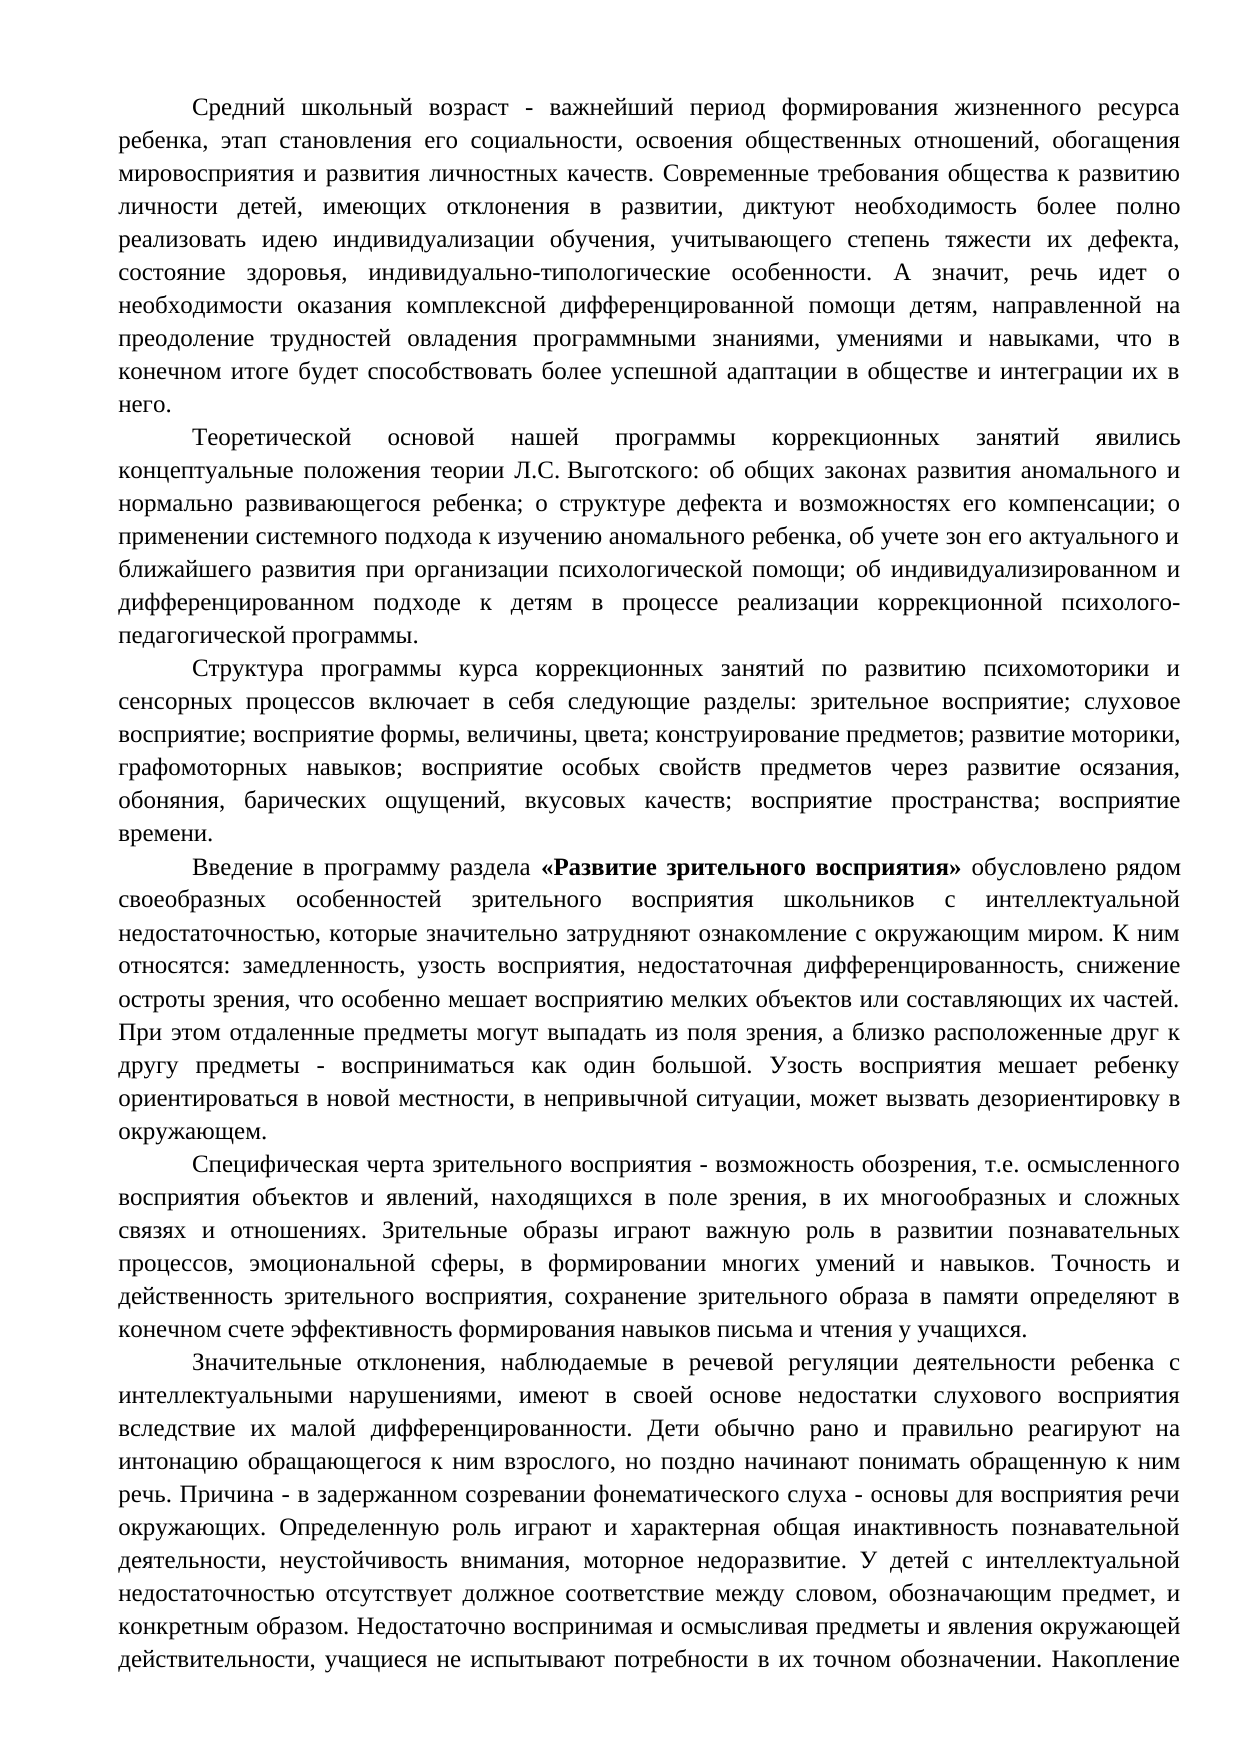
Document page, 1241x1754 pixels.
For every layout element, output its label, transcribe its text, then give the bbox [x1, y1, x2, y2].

text Средний школьный возраст - важнейший период формирования жизненного ресурса ребенка, этап становления его социальности, освоения общественных отношений, обогащения мировосприятия и развития личностных качеств. Современные требования общества к развитию личности детей, имеющих отклонения в развитии, диктуют необходимость более полно реализовать идею индивидуализации обучения, учитывающего степень тяжести их дефекта, состояние здоровья, индивидуально-типологические особенности. А значит, речь идет о необходимости оказания комплексной дифференцированной помощи детям, направленной на преодоление трудностей овладения программными знаниями, умениями и навыками, что в конечном итоге будет способствовать более успешной адаптации в обществе и интеграции их в него. [118, 92, 1181, 418]
text Введение в программу раздела «Развитие зрительного восприятия» обусловлено рядом своеобразных особенностей зрительного восприятия школьников с интеллектуальной недостаточностью, которые значительно затрудняют ознакомление с окружающим миром. К ним относятся: замедленность, узость восприятия, недостаточная дифференцированность, снижение остроты зрения, что особенно мешает восприятию мелких объектов или составляющих их частей. При этом отдаленные предметы могут выпадать из поля зрения, а близко расположенные друг к другу предметы - восприниматься как один большой. Узость восприятия мешает ребенку ориентироваться в новой местности, в непривычной ситуации, может вызвать дезориентировку в окружающем. [118, 852, 1181, 1144]
text Специфическая черта зрительного восприятия - возможность обозрения, т.е. осмысленного восприятия объектов и явлений, находящихся в поле зрения, в их многообразных и сложных связях и отношениях. Зрительные образы играют важную роль в развитии познавательных процессов, эмоциональной сферы, в формировании многих умений и навыков. Точность и действенность зрительного восприятия, сохранение зрительного образа в памяти определяют в конечном счете эффективность формирования навыков письма и чтения у учащихся. [118, 1149, 1181, 1343]
text Структура программы курса коррекционных занятий по развитию психомоторики и сенсорных процессов включает в себя следующие разделы: зрительное восприятие; слуховое восприятие; восприятие формы, величины, цвета; конструирование предметов; развитие моторики, графомоторных навыков; восприятие особых свойств предметов через развитие осязания, обоняния, барических ощущений, вкусовых качеств; восприятие пространства; восприятие времени. [118, 653, 1181, 847]
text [118, 1347, 1181, 1673]
text Теоретической основой нашей программы коррекционных занятий явились концептуальные положения теории Л.С. Выготского: об общих законах развития аномального и нормально развивающегося ребенка; о структуре дефекта и возможностях его компенсации; о применении системного подхода к изучению аномального ребенка, об учете зон его актуального и ближайшего развития при организации психологической помощи; об индивидуализированном и дифференцированном подходе к детям в процессе реализации коррекционной психолого-педагогической программы. [118, 422, 1181, 649]
